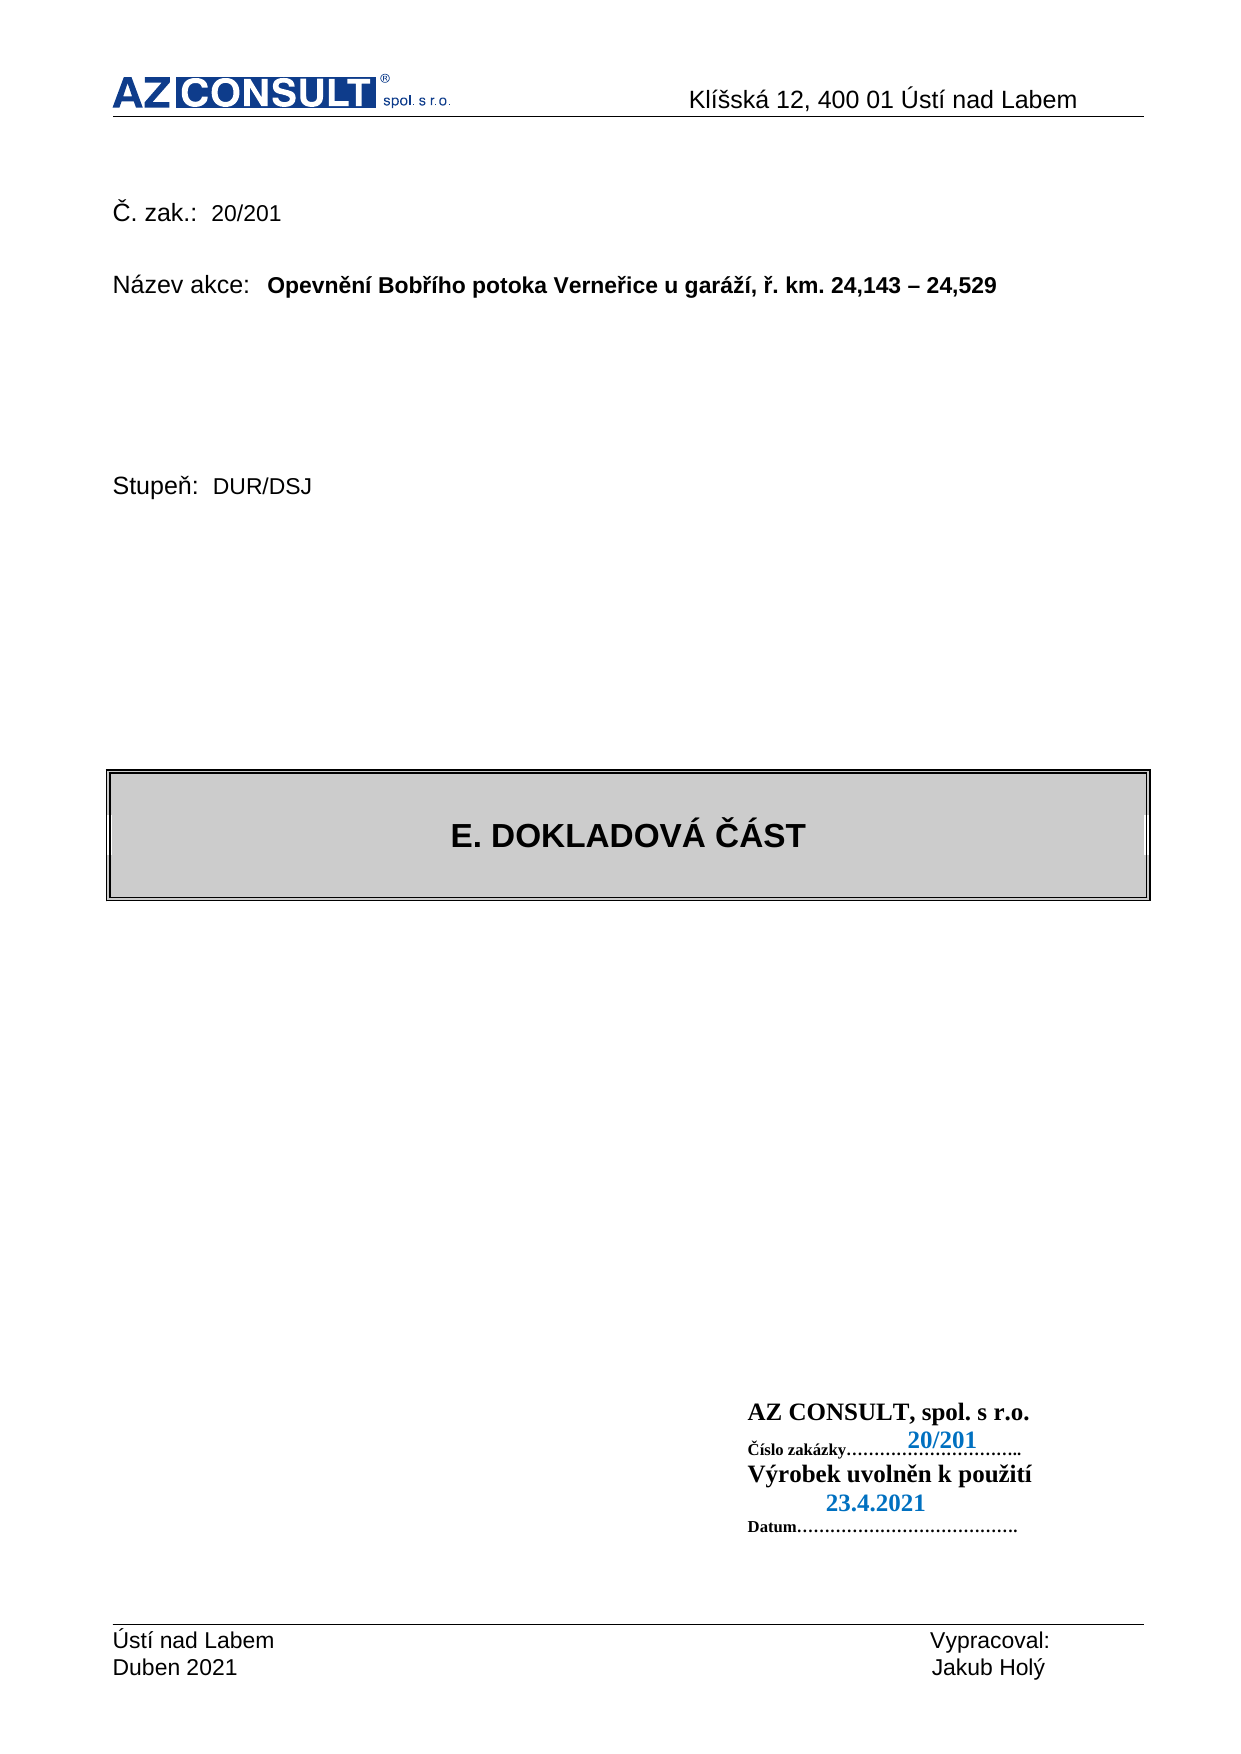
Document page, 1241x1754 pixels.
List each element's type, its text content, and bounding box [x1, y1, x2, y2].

text AZ CONSULT, spol. s r.o. [747, 1397, 1144, 1426]
text Č. zak.: 20/201 [112, 198, 1144, 227]
text Datum…………………………………. [747, 1517, 1144, 1536]
text Stupeň: DUR/DSJ [112, 471, 1144, 500]
text E. DOKLADOVÁ ČÁST [112, 815, 1144, 848]
text Název akce: Opevnění Bobřího potoka Verneřice u garáží, ř. km. 24,143 – 24,529 [112, 270, 1144, 299]
text Číslo zakázky………………………….. [747, 1440, 1144, 1459]
text Výrobek uvolněn k použití [747, 1459, 1144, 1488]
text 23.4.2021 [747, 1488, 1144, 1517]
